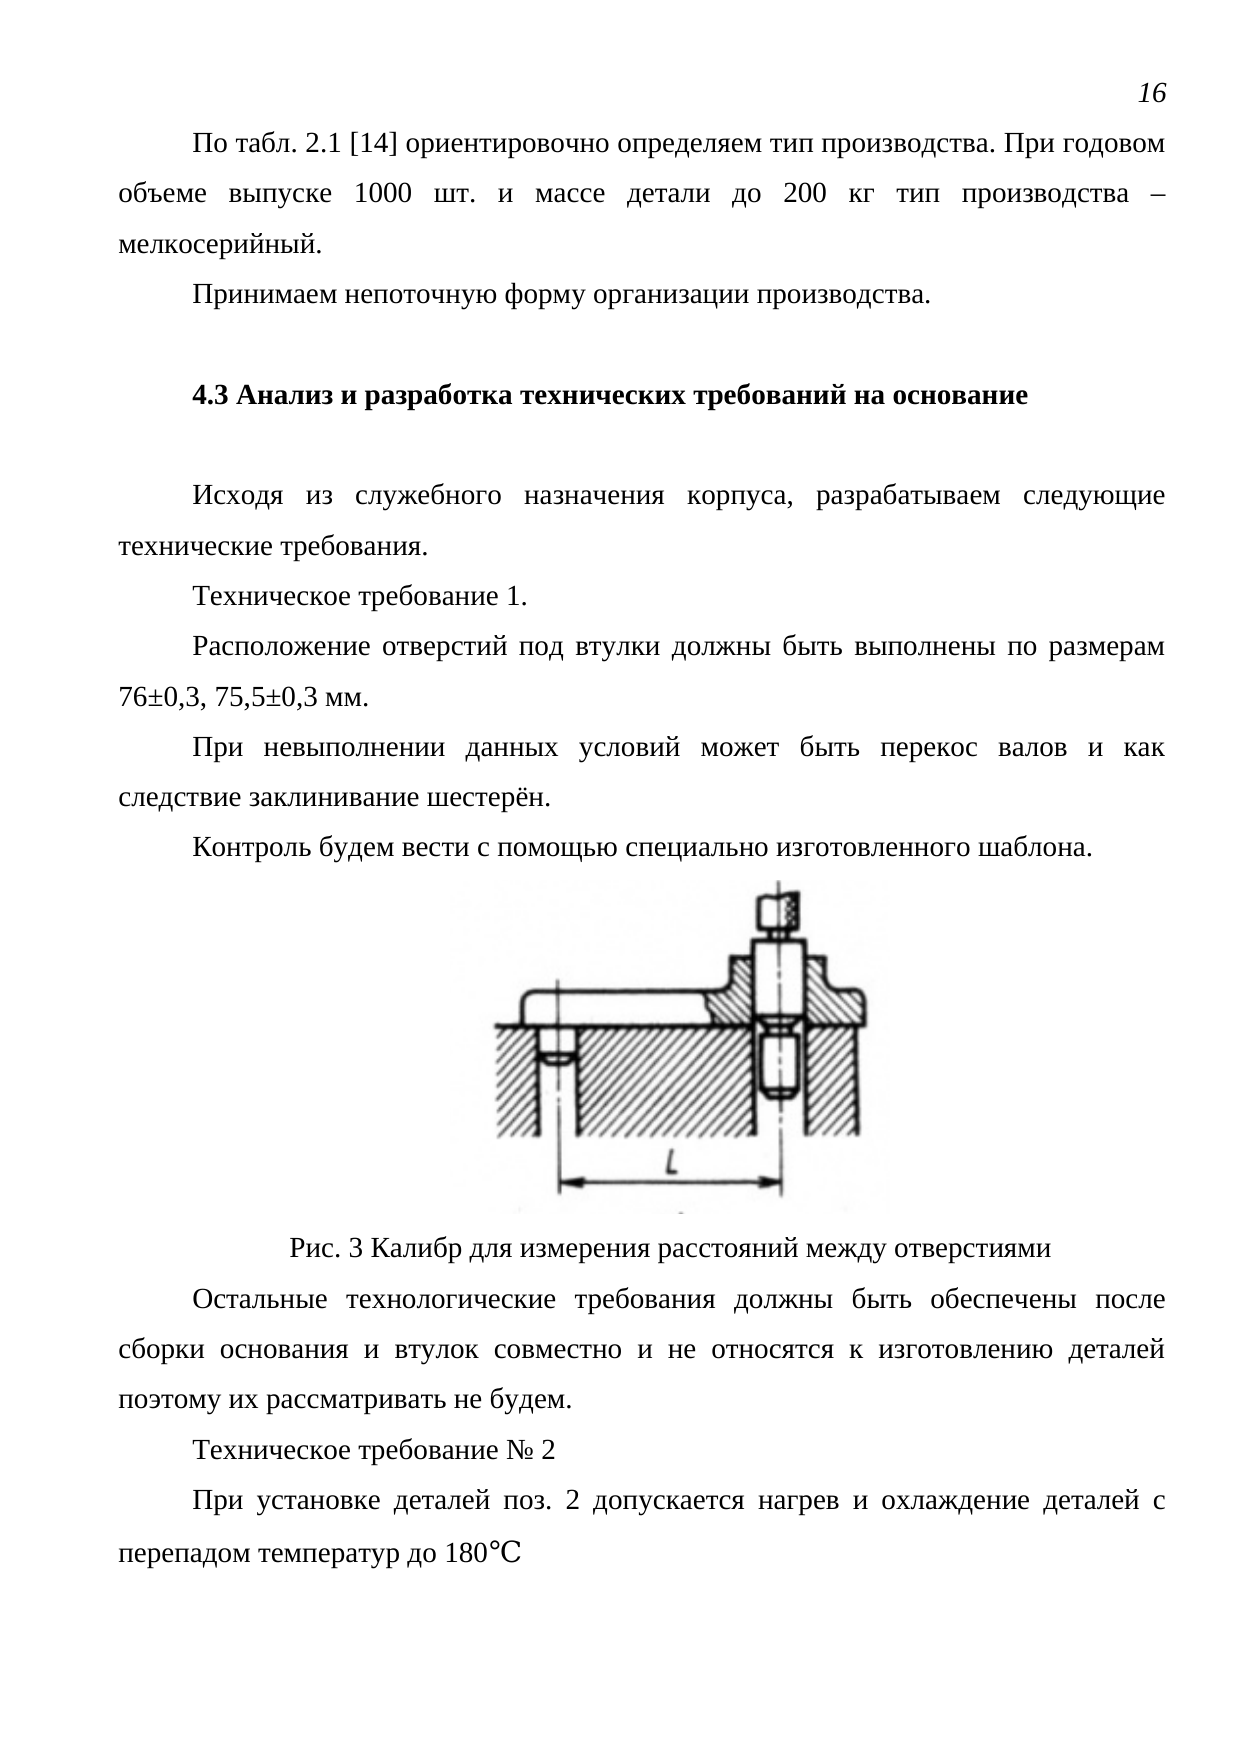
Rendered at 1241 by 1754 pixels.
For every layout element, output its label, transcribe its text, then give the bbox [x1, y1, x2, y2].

text При установке деталей поз. 2 допускается нагрев и охлаждение деталей с перепадом температур до 180℃ [118, 1482, 1166, 1568]
text Остальные технологические требования должны быть обеспечены после сборки основания и втулок совместно и не относятся к изготовлению деталей поэтому их рассматривать не будем. [118, 1281, 1166, 1415]
text Исходя из служебного назначения корпуса, разрабатываем следующие технические требования. [118, 477, 1166, 561]
text Техническое требование № 2 [118, 1432, 1166, 1465]
subtitle Анализ и разработка технических требований на основание [118, 377, 1166, 410]
text Расположение отверстий под втулки должны быть выполнены по размерам 76±0,3, 75,5±0,3 мм. [118, 628, 1166, 712]
text Принимаем непоточную форму организации производства. [118, 276, 1166, 310]
text Контроль будем вести с помощью специально изготовленного шаблона. [118, 829, 1166, 863]
text При невыполнении данных условий может быть перекос валов и как следствие заклинивание шестерён. [118, 729, 1166, 813]
text Техническое требование 1. [118, 578, 1166, 612]
text По табл. 2.1 [14] ориентировочно определяем тип производства. При годовом объеме выпуске 1000 шт. и массе детали до 200 кг тип производства – мелкосерийный. [118, 125, 1166, 259]
text Рис. 3 Калибр для измерения расстояний между отверстиями [118, 1231, 1166, 1264]
picture [450, 880, 891, 1214]
